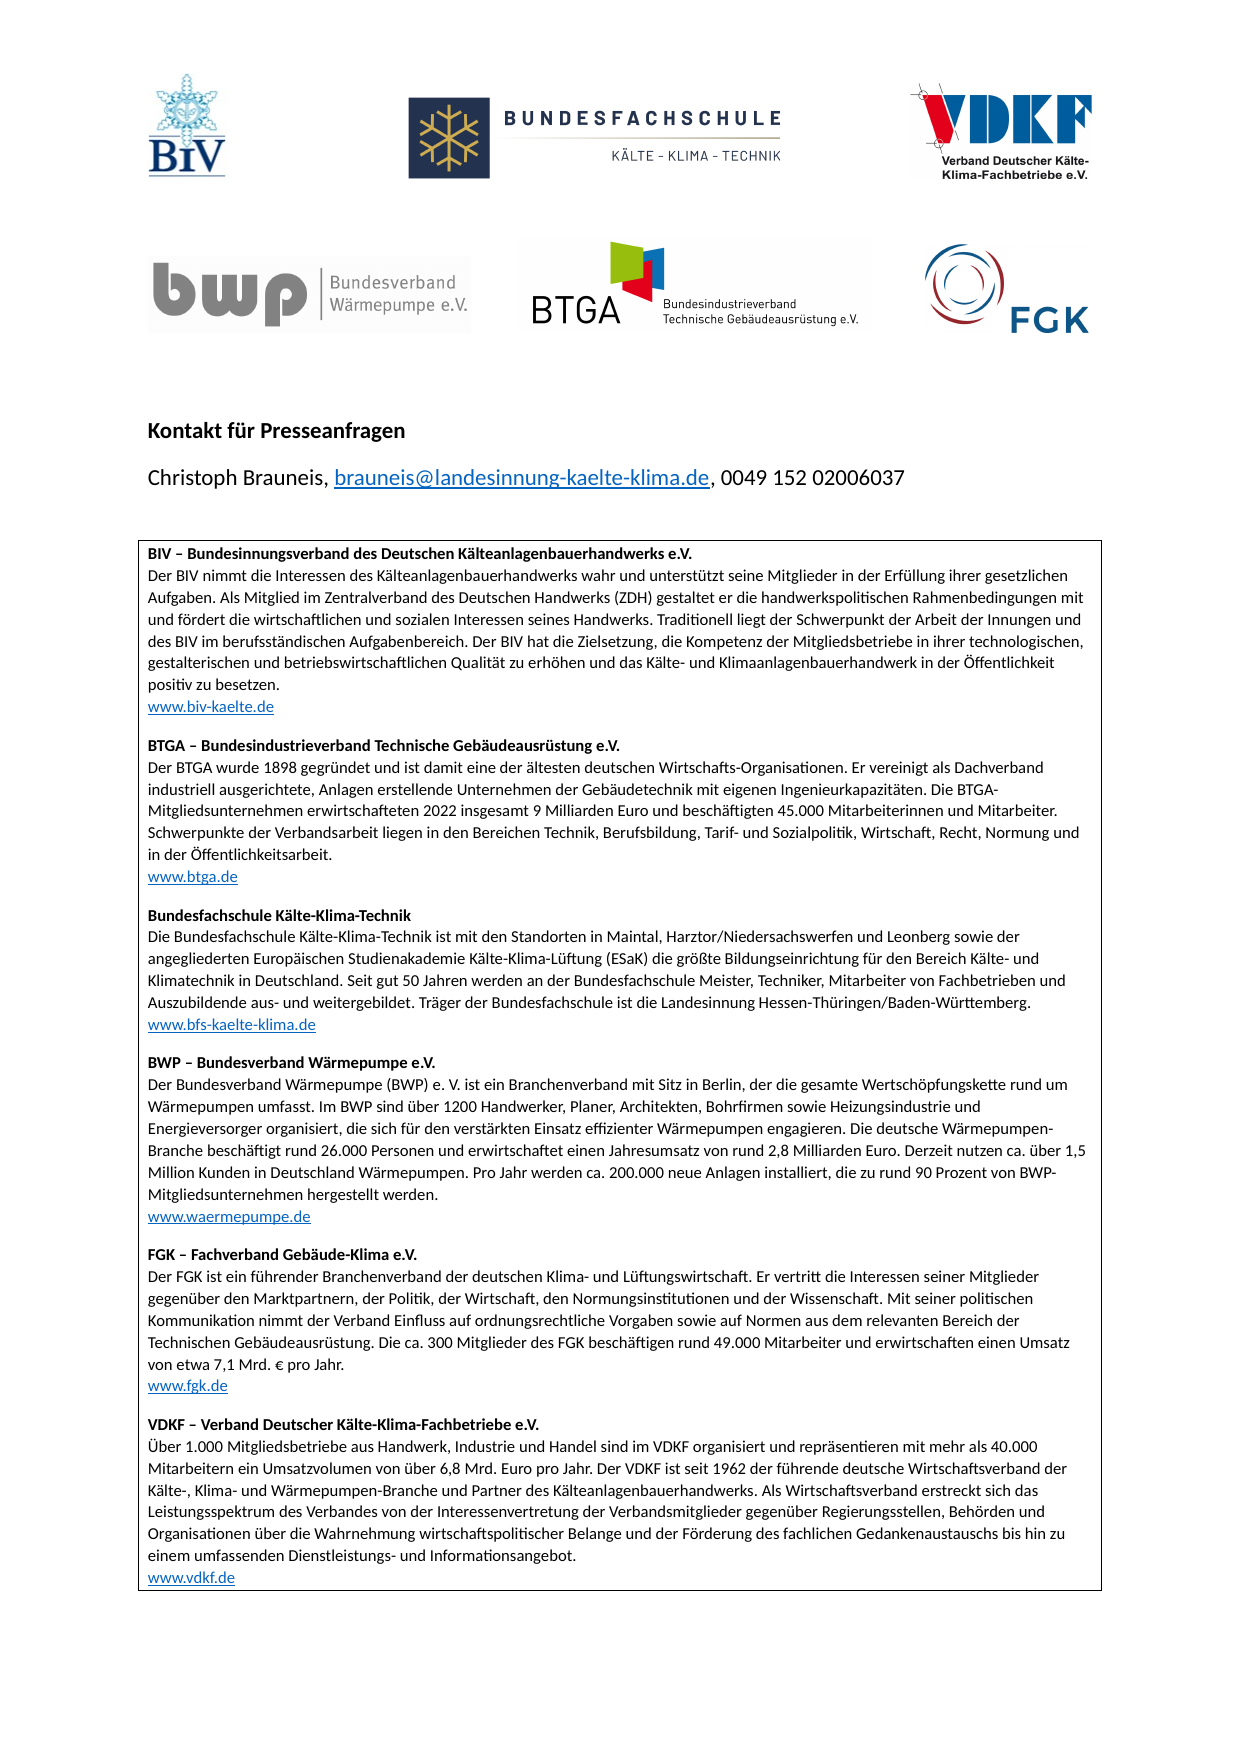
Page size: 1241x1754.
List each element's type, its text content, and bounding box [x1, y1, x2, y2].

text Kontakt für Presseanfragen [148, 416, 1093, 444]
text Christoph Brauneis, brauneis@landesinnung-kaelte-klima.de, 0049 152 02006037 [148, 463, 1093, 521]
text BWP – Bundesverband Wärmepumpe e.V. Der Bundesverband Wärmepumpe (BWP) e. V. ist ein Branchenverband mit Sitz in Berlin, der die gesamte Wertschöpfungskette rund um Wärmepumpen umfasst. Im BWP sind über 1200 Handwerker, Planer, Architekten, Bohrfirmen sowie Heizungsindustrie und Energieversorger organisiert, die sich für den verstärkten Einsatz effizienter Wärmepumpen engagieren. Die deutsche Wärmepumpen-Branche beschäftigt rund 26.000 Personen und erwirtschaftet einen Jahresumsatz von rund 2,8 Milliarden Euro. Derzeit nutzen ca. über 1,5 Million Kunden in Deutschland Wärmepumpen. Pro Jahr werden ca. 200.000 neue Anlagen installiert, die zu rund 90 Prozent von BWP-Mitgliedsunternehmen hergestellt werden. www.waermepumpe.de [139, 1049, 1101, 1226]
text FGK – Fachverband Gebäude-Klima e.V. Der FGK ist ein führender Branchenverband der deutschen Klima- und Lüftungswirtschaft. Er vertritt die Interessen seiner Mitglieder gegenüber den Marktpartnern, der Politik, der Wirtschaft, den Normungsinstitutionen und der Wissenschaft. Mit seiner politischen Kommunikation nimmt der Verband Einfluss auf ordnungsrechtliche Vorgaben sowie auf Normen aus dem relevanten Bereich der Technischen Gebäudeausrüstung. Die ca. 300 Mitglieder des FGK beschäftigen rund 49.000 Mitarbeiter und erwirtschaften einen Umsatz von etwa 7,1 Mrd. € pro Jahr. www.fgk.de [139, 1241, 1101, 1396]
text BIV – Bundesinnungsverband des Deutschen Kälteanlagenbauerhandwerks e.V. Der BIV nimmt die Interessen des Kälteanlagenbauerhandwerks wahr und unterstützt seine Mitglieder in der Erfüllung ihrer gesetzlichen Aufgaben. Als Mitglied im Zentralverband des Deutschen Handwerks (ZDH) gestaltet er die handwerkspolitischen Rahmenbedingungen mit und fördert die wirtschaftlichen und sozialen Interessen seines Handwerks. Traditionell liegt der Schwerpunkt der Arbeit der Innungen und des BIV im berufsständischen Aufgabenbereich. Der BIV hat die Zielsetzung, die Kompetenz der Mitgliedsbetriebe in ihrer technologischen, gestalterischen und betriebswirtschaftlichen Qualität zu erhöhen und das Kälte- und Klimaanlagenbauerhandwerk in der Öffentlichkeit positiv zu besetzen. www.biv-kaelte.de [139, 541, 1101, 717]
text BTGA – Bundesindustrieverband Technische Gebäudeausrüstung e.V. Der BTGA wurde 1898 gegründet und ist damit eine der ältesten deutschen Wirtschafts-Organisationen. Er vereinigt als Dachverband industriell ausgerichtete, Anlagen erstellende Unternehmen der Gebäudetechnik mit eigenen Ingenieurkapazitäten. Die BTGA-Mitgliedsunternehmen erwirtschafteten 2022 insgesamt 9 Milliarden Euro und beschäftigten 45.000 Mitarbeiterinnen und Mitarbeiter. Schwerpunkte der Verbandsarbeit liegen in den Bereichen Technik, Berufsbildung, Tarif- und Sozialpolitik, Wirtschaft, Recht, Normung und in der Öffentlichkeitsarbeit. www.btga.de [139, 732, 1101, 887]
picture [147, 73, 228, 179]
picture [147, 256, 472, 333]
picture [517, 235, 874, 333]
picture [909, 83, 1092, 179]
picture [408, 97, 780, 179]
text VDKF – Verband Deutscher Kälte-Klima-Fachbetriebe e.V. Über 1.000 Mitgliedsbetriebe aus Handwerk, Industrie und Handel sind im VDKF organisiert und repräsentieren mit mehr als 40.000 Mitarbeitern ein Umsatzvolumen von über 6,8 Mrd. Euro pro Jahr. Der VDKF ist seit 1962 der führende deutsche Wirtschaftsverband der Kälte-, Klima- und Wärmepumpen-Branche und Partner des Kälteanlagenbauerhandwerks. Als Wirtschaftsverband erstreckt sich das Leistungsspektrum des Verbandes von der Interessenvertretung der Verbandsmitglieder gegenüber Regierungsstellen, Behörden und Organisationen über die Wahrnehmung wirtschaftspolitischer Belange und der Förderung des fachlichen Gedankenaustauschs bis hin zu einem umfassenden Dienstleistungs- und Informationsangebot. www.vdkf.de [139, 1411, 1101, 1590]
picture [925, 244, 1089, 333]
text Bundesfachschule Kälte-Klima-Technik Die Bundesfachschule Kälte-Klima-Technik ist mit den Standorten in Maintal, Harztor/Niedersachswerfen und Leonberg sowie der angegliederten Europäischen Studienakademie Kälte-Klima-Lüftung (ESaK) die größte Bildungseinrichtung für den Bereich Kälte- und Klimatechnik in Deutschland. Seit gut 50 Jahren werden an der Bundesfachschule Meister, Techniker, Mitarbeiter von Fachbetrieben und Auszubildende aus- und weitergebildet. Träger der Bundesfachschule ist die Landesinnung Hessen-Thüringen/Baden-Württemberg. www.bfs-kaelte-klima.de [139, 902, 1101, 1034]
